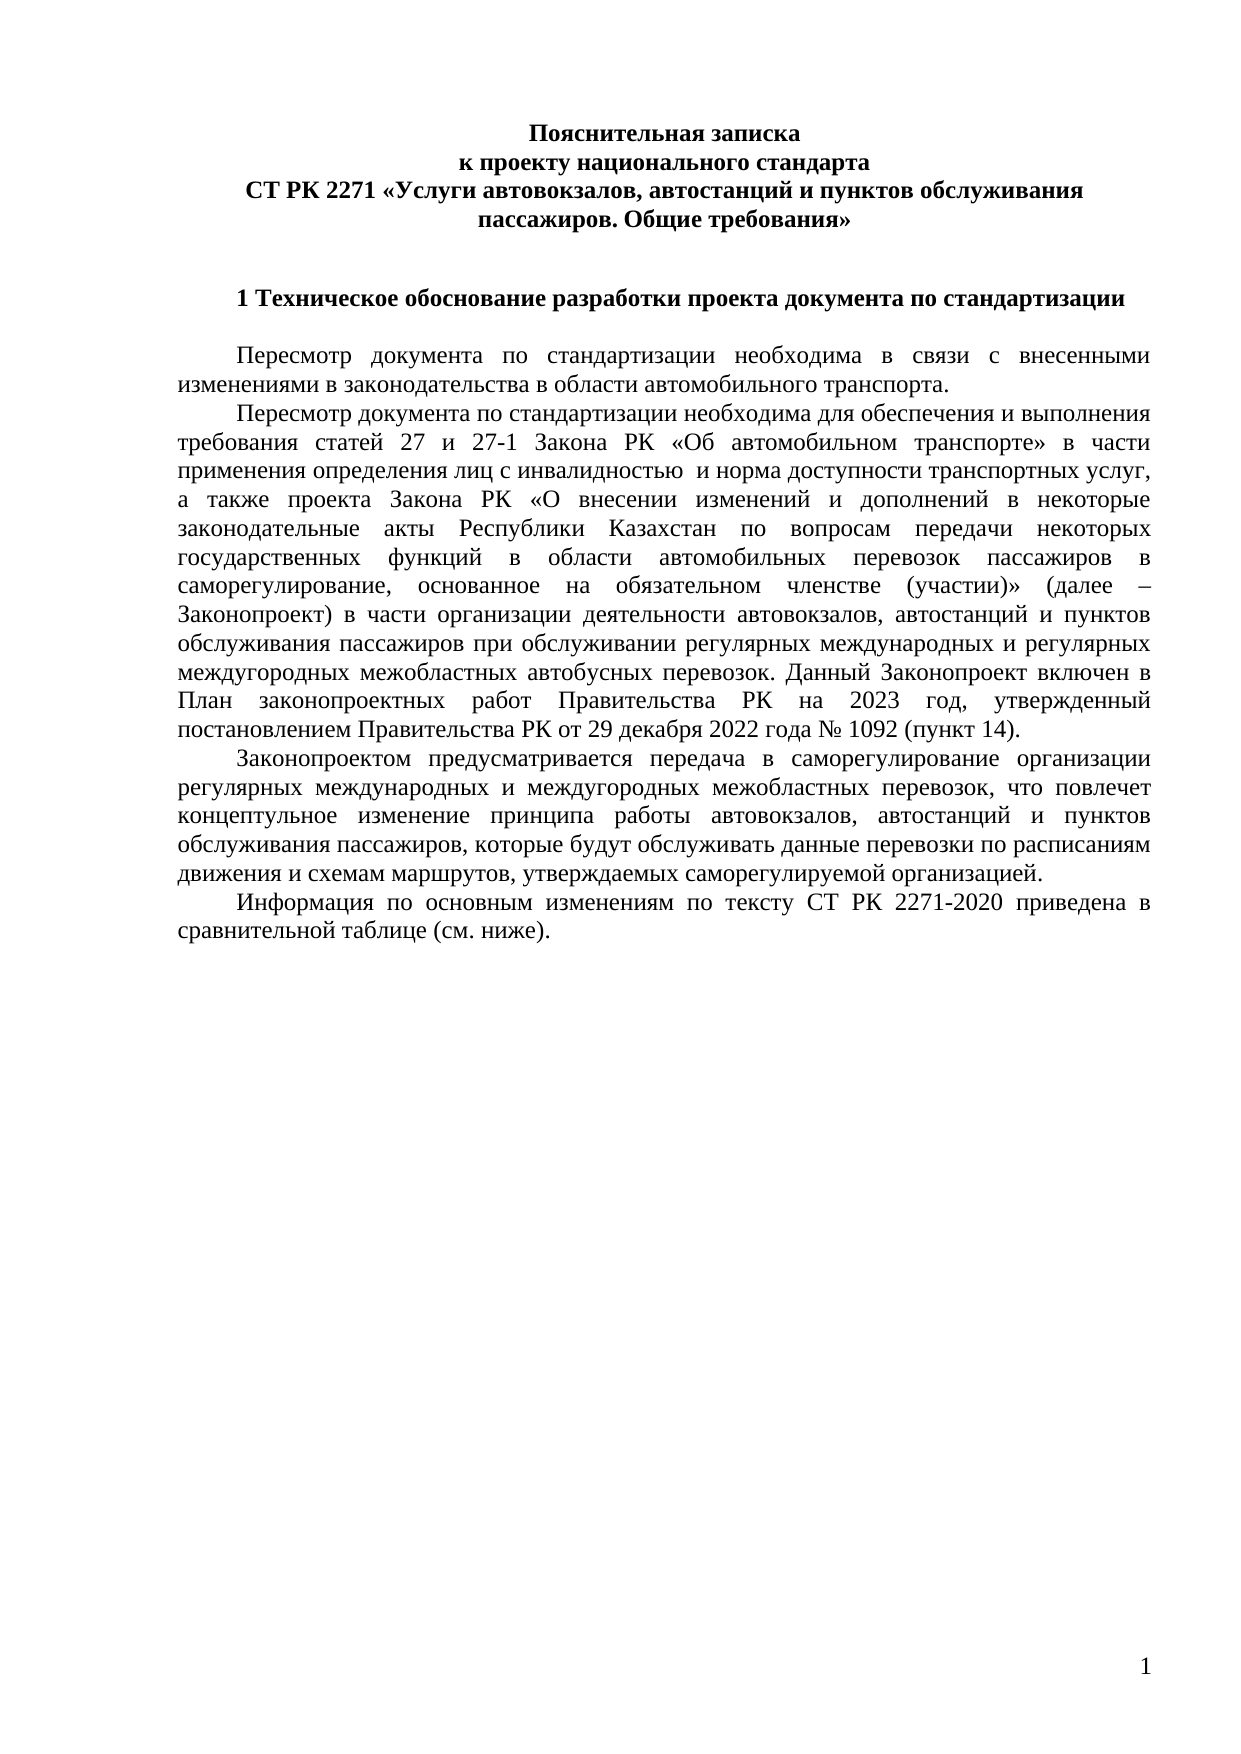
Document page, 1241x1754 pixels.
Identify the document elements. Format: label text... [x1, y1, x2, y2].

text Пересмотр документа по стандартизации необходима для обеспечения и выполнения требования статей 27 и 27-1 Закона РК «Об автомобильном транспорте» в части применения определения лиц с инвалидностью и норма доступности транспортных услуг, а также проекта Закона РК «О внесении изменений и дополнений в некоторые законодательные акты Республики Казахстан по вопросам передачи некоторых государственных функций в области автомобильных перевозок пассажиров в саморегулирование, основанное на обязательном членстве (участии)» (далее – Законопроект) в части организации деятельности автовокзалов, автостанций и пунктов обслуживания пассажиров при обслуживании регулярных международных и регулярных междугородных межобластных автобусных перевозок. Данный Законопроект включен в План законопроектных работ Правительства РК на 2023 год, утвержденный постановлением Правительства РК от 29 декабря 2022 года № 1092 (пункт 14). [177, 398, 1152, 743]
text Законопроектом предусматривается передача в саморегулирование организации регулярных международных и междугородных межобластных перевозок, что повлечет концептульное изменение принципа работы автовокзалов, автостанций и пунктов обслуживания пассажиров, которые будут обслуживать данные перевозки по расписаниям движения и схемам маршрутов, утверждаемых саморегулируемой организацией. [177, 743, 1152, 887]
text 1 Техническое обоснование разработки проекта документа по стандартизации [177, 283, 1152, 312]
text СТ РК 2271 «Услуги автовокзалов, автостанций и пунктов обслуживания пассажиров. Общие требования» [177, 176, 1152, 233]
text к проекту национального стандарта [177, 147, 1152, 176]
text Пояснительная записка [177, 118, 1152, 147]
text Информация по основным изменениям по тексту СТ РК 2271-2020 приведена в сравнительной таблице (см. ниже). [177, 887, 1152, 944]
text Пересмотр документа по стандартизации необходима в связи с внесенными изменениями в законодательства в области автомобильного транспорта. [177, 341, 1152, 398]
